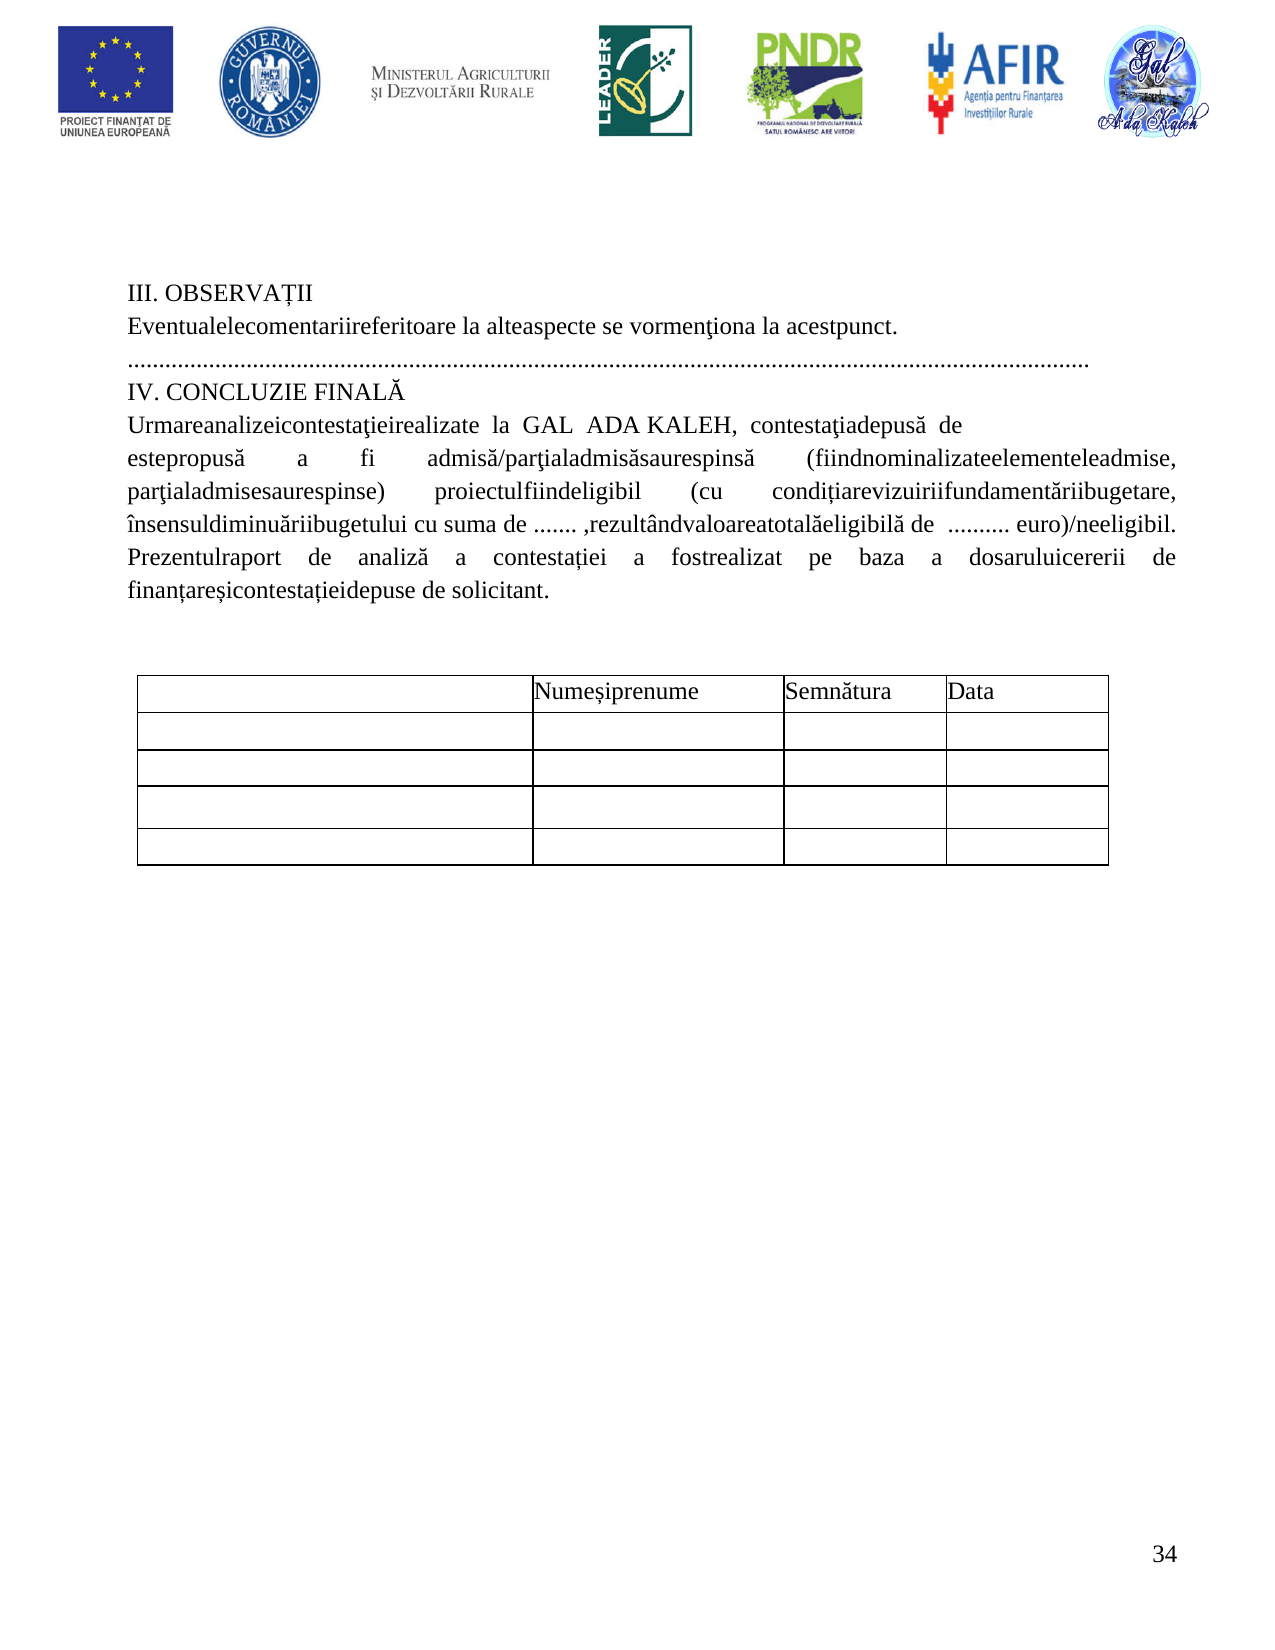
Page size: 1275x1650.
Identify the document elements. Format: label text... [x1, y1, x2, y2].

table_cell [785, 713, 946, 749]
table_header Data [947, 676, 1108, 712]
table_cell [138, 751, 532, 785]
text III. OBSERVAȚII [127, 278, 1177, 307]
table_header Semnătura [785, 676, 946, 712]
table_cell [138, 829, 532, 864]
table_cell [534, 713, 783, 749]
table_header [138, 676, 532, 712]
text estepropusă a fi admisă/parţialadmisăsaurespinsă (fiindnominalizateelementeleadmise, parţialadmisesaurespinse) proiectulfiindeligibil (cu condițiarevizuiriifundamentăriibugetare, însensuldiminuăriibugetului cu suma de ....... ,rezultândvaloareatotalăeligibilă de .......... euro)/neeligibil. Prezentulraport de analiză a contestației a fostrealizat pe baza a dosaruluicererii de finanțareșicontestațieidepuse de solicitant. [127, 443, 1177, 604]
table_cell [138, 787, 532, 828]
text IV. CONCLUZIE FINALĂ [127, 377, 1177, 406]
table_cell [785, 751, 946, 785]
table_header Numeșiprenume [534, 676, 783, 712]
table_cell [947, 751, 1108, 785]
picture [22, 0, 1210, 138]
table_cell [947, 829, 1108, 864]
table_cell [785, 829, 946, 864]
table_cell [785, 787, 946, 828]
text .......................................................................................................................................................... [127, 344, 1177, 373]
text Urmareanalizeicontestaţieirealizate la GAL ADA KALEH, contestaţiadepusă de [127, 410, 1177, 439]
table_cell [138, 713, 532, 749]
text Eventualelecomentariireferitoare la alteaspecte se vormenţiona la acestpunct. [127, 311, 1177, 340]
table_cell [534, 787, 783, 828]
table_cell [534, 751, 783, 785]
table_cell [947, 713, 1108, 749]
table_cell [534, 829, 783, 864]
table_cell [947, 787, 1108, 828]
